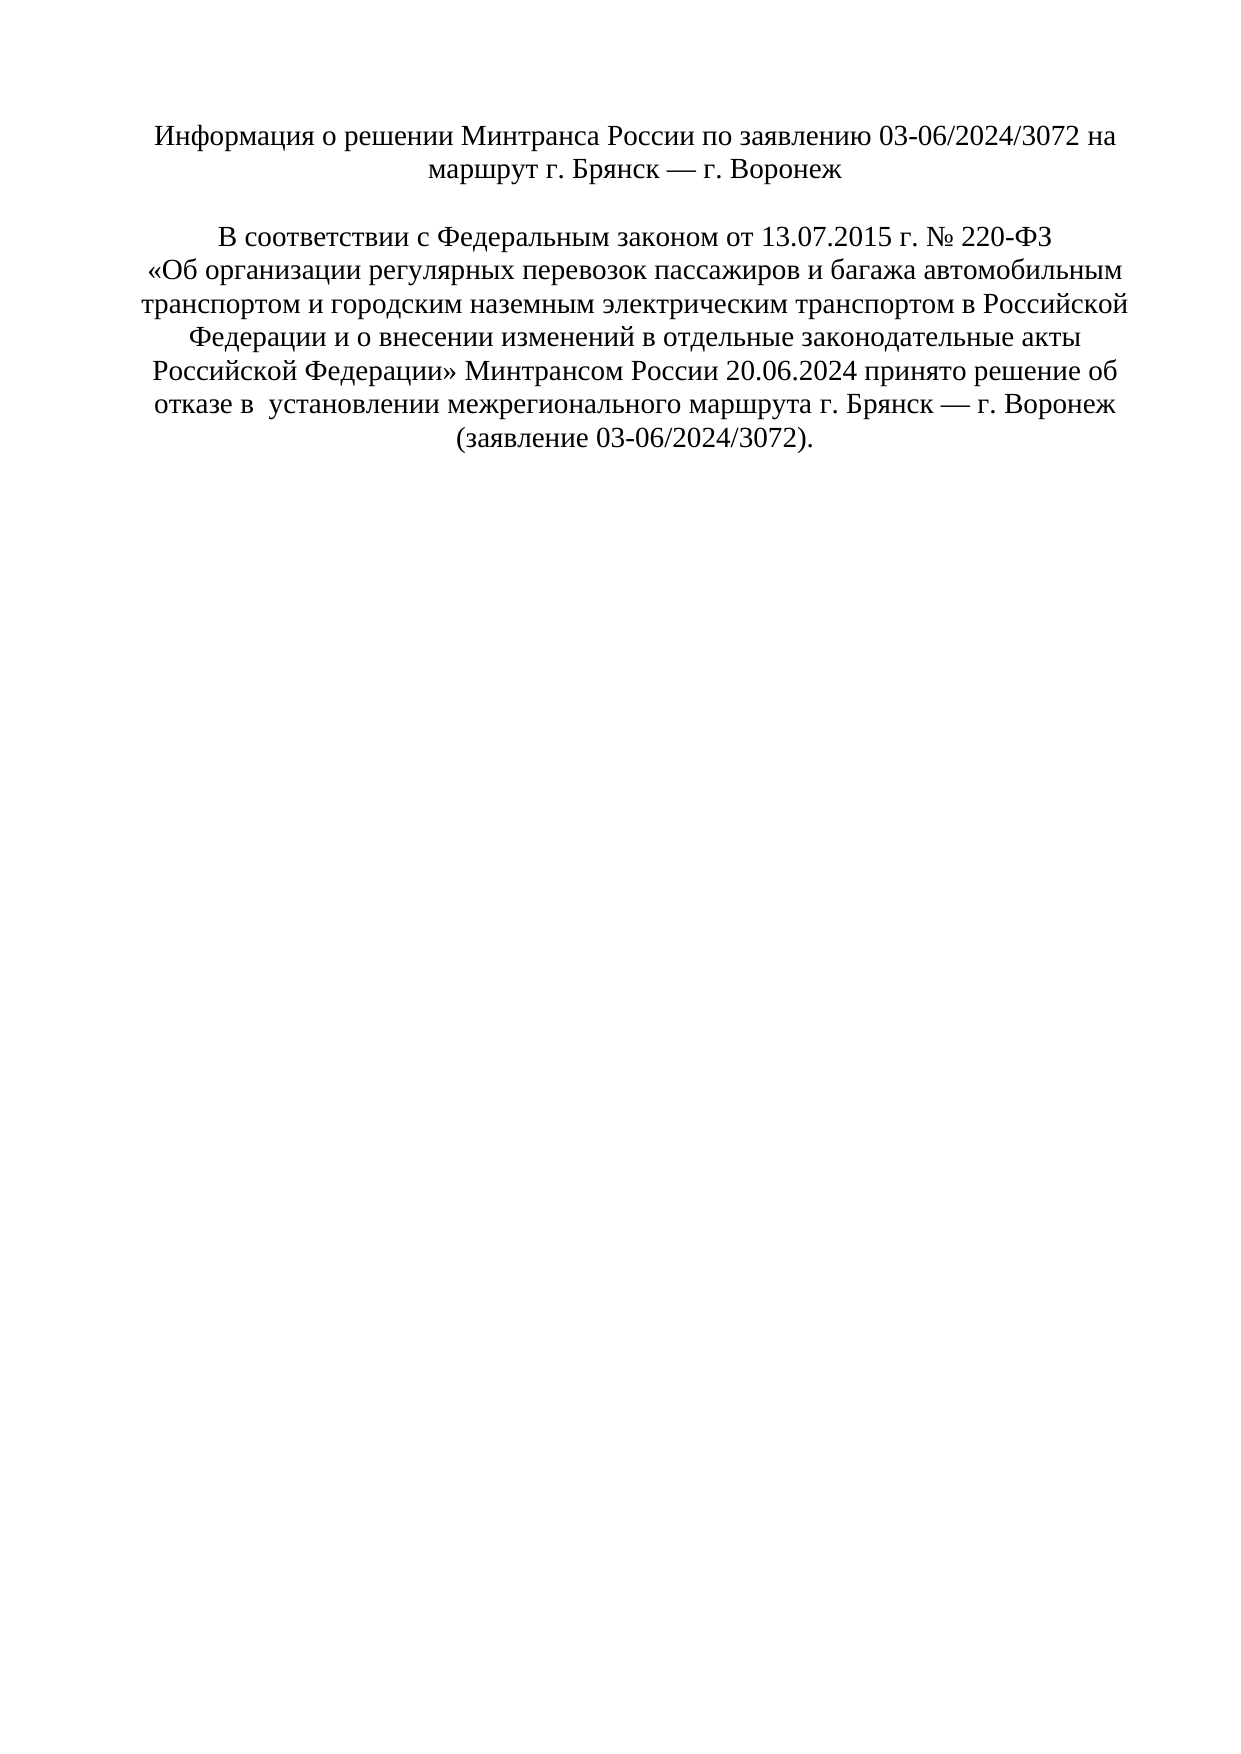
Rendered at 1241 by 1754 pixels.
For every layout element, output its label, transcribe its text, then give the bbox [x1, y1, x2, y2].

text Информация о решении Минтранса России по заявлению 03-06/2024/3072 на маршрут г. Брянск — г. Воронеж [118, 118, 1152, 185]
text В соответствии с Федеральным законом от 13.07.2015 г. № 220-ФЗ «Об организации регулярных перевозок пассажиров и багажа автомобильным транспортом и городским наземным электрическим транспортом в Российской Федерации и о внесении изменений в отдельные законодательные акты Российской Федерации» Минтрансом России 20.06.2024 принято решение об отказе в установлении межрегионального маршрута г. Брянск — г. Воронеж (заявление 03-06/2024/3072). [118, 219, 1152, 453]
